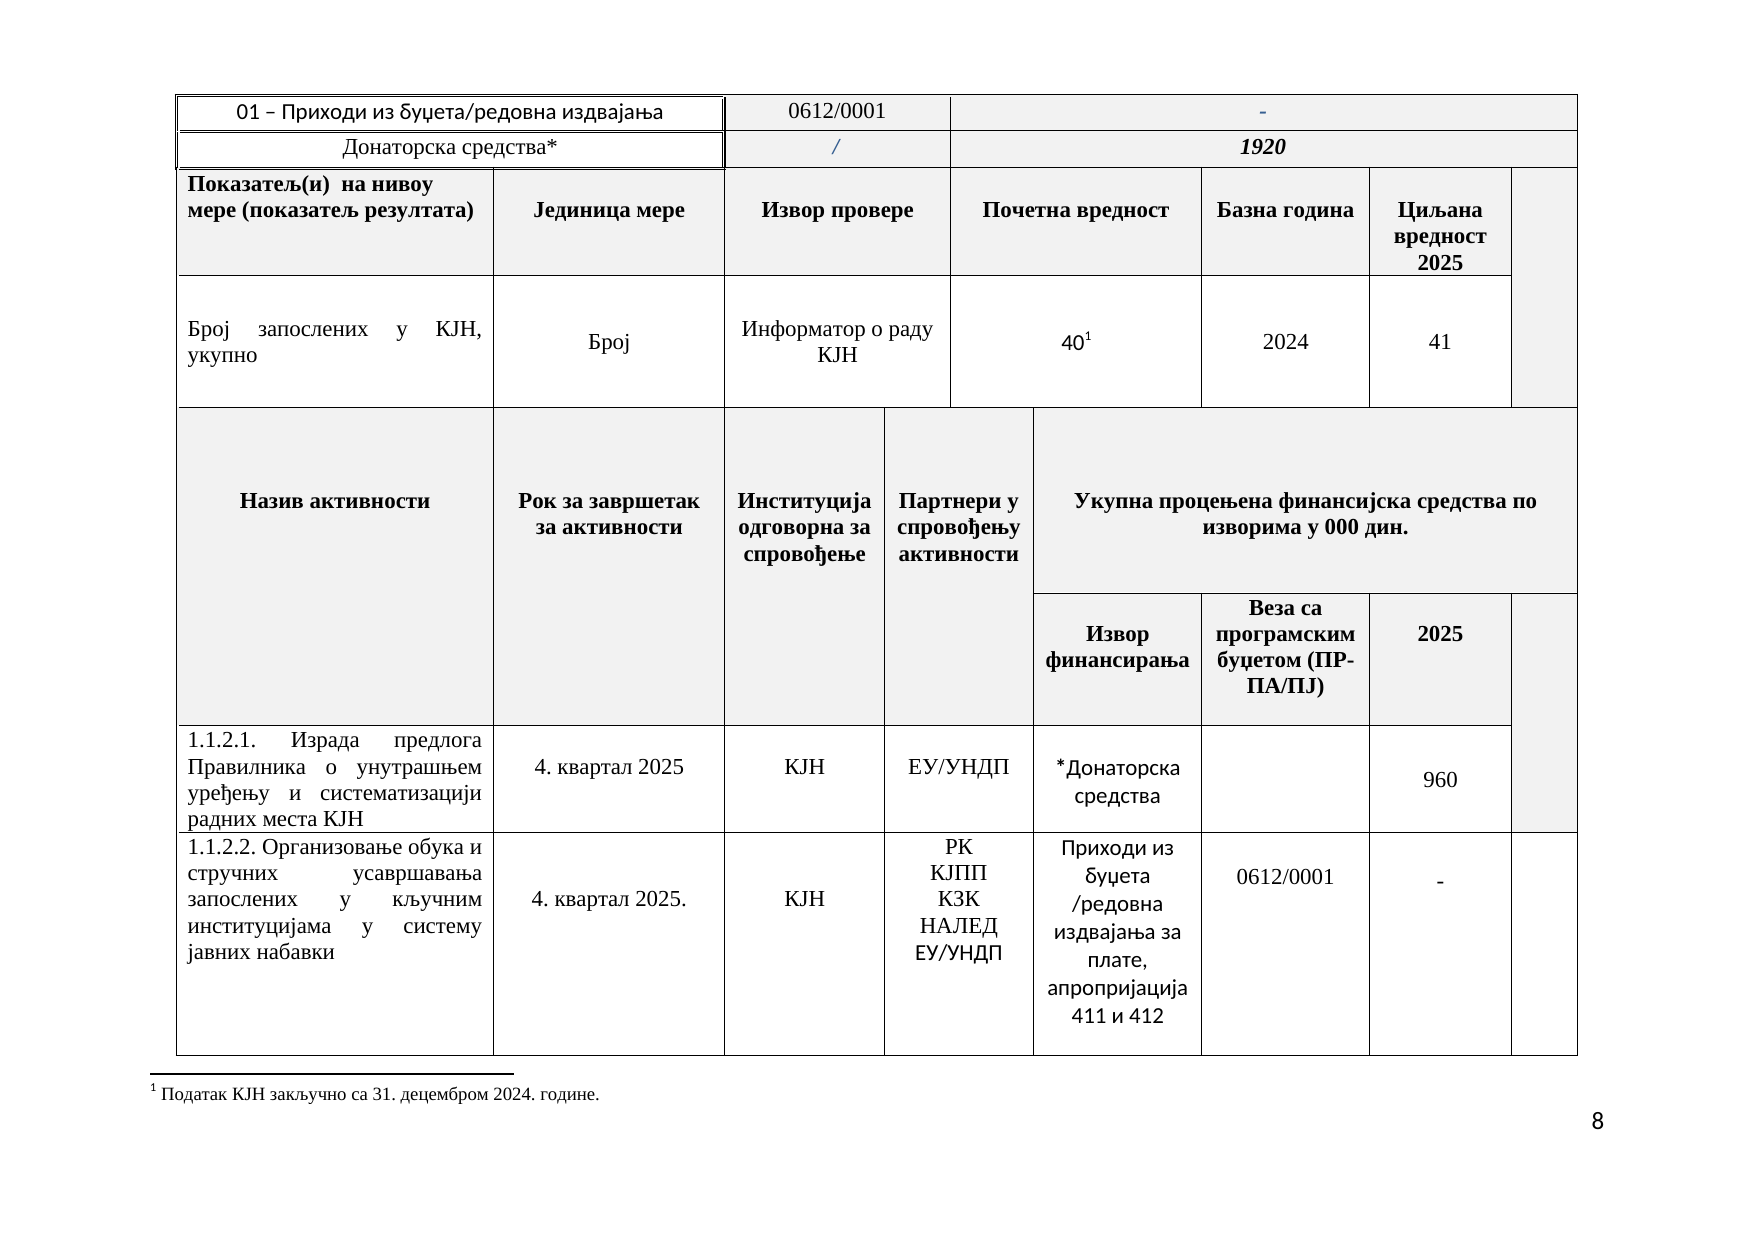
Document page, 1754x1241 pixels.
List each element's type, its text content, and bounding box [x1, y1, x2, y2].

table_cell Број запослених у КЈН, укупно [177, 275, 493, 407]
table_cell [1034, 833, 1201, 1055]
table_cell 0612/0001 [1202, 833, 1369, 1055]
table_cell 4. квартал 2025 [494, 726, 724, 832]
table_cell Партнери у спровођењу активности [885, 408, 1033, 725]
table_cell [1512, 168, 1577, 407]
table_cell Број [494, 276, 724, 407]
table_cell Донаторска средства* [176, 130, 724, 167]
table_cell 4. квартал 2025. [494, 833, 724, 1055]
table_cell Базна година [1202, 168, 1369, 275]
table_cell 01 – Приходи из буџета/редовна издвајања [178, 95, 724, 130]
table_cell Циљана вредност 2025 [1370, 168, 1511, 275]
table_cell / [726, 131, 950, 167]
table_cell КЈН [725, 833, 884, 1055]
table_cell *Донаторска средства [1034, 726, 1201, 832]
table_cell [1512, 833, 1577, 1055]
table_cell 40 [951, 276, 1201, 407]
table_cell 2024 [1202, 276, 1369, 407]
table_cell 2025 [1370, 594, 1511, 725]
table_cell Институција одговорна за спровођење [725, 408, 884, 725]
table_cell - 960 [1370, 833, 1511, 1055]
table_cell 0612/0001 [724, 95, 950, 130]
table_cell 1920 [951, 131, 1577, 167]
table_cell [1512, 594, 1577, 832]
table_cell 960 [1370, 726, 1511, 832]
table_cell Веза са програмским буџетом (ПР-ПА/ПЈ) [1202, 594, 1369, 725]
table_cell [1202, 726, 1369, 832]
table_cell 41 [1370, 276, 1511, 407]
table_cell Укупна процењена финансијска средства по изворима у 000 дин. [1034, 408, 1577, 592]
table_cell - [950, 95, 1577, 130]
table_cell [885, 833, 1033, 1055]
table_cell КЈН [725, 726, 884, 832]
table_cell 1.1.2.1. Израда предлога Правилника о унутрашњем уређењу и систематизацији радних места КЈН [177, 725, 493, 832]
table_cell ЕУ/УНДП [885, 726, 1033, 832]
table_cell Показатељ(и) на нивоу мере (показатељ резултата) [177, 167, 493, 275]
table_cell Јединица мере [494, 170, 724, 275]
table_cell Рок за завршетак за активности [494, 408, 724, 725]
table_cell Извор провере [725, 168, 950, 275]
table_cell Информатор о раду КЈН [725, 276, 950, 407]
table_cell Назив активности [177, 407, 493, 725]
table_cell Почетна вредност [951, 168, 1201, 275]
table_cell Извор финансирања [1034, 594, 1201, 725]
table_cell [177, 832, 493, 1055]
